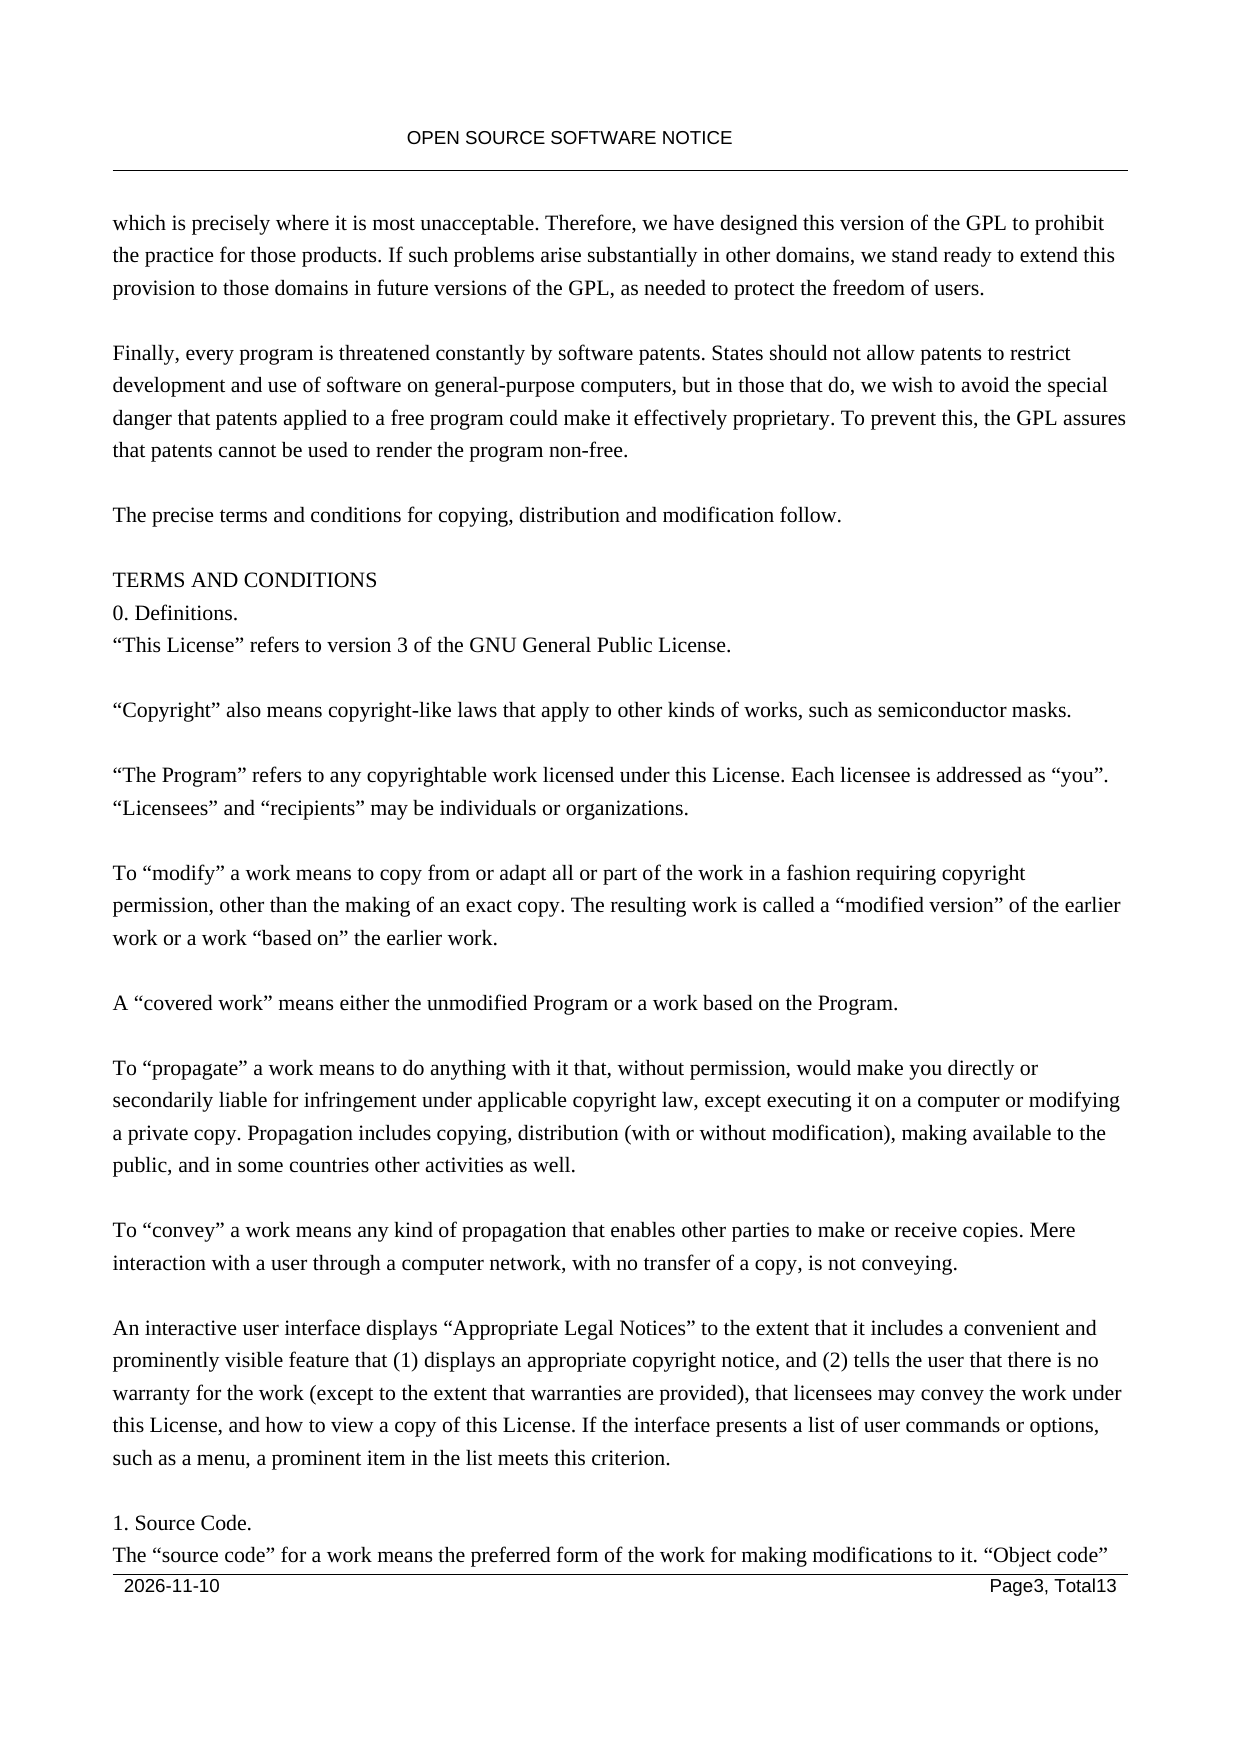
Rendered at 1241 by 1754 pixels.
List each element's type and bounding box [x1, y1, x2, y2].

text [112, 206, 1128, 1571]
